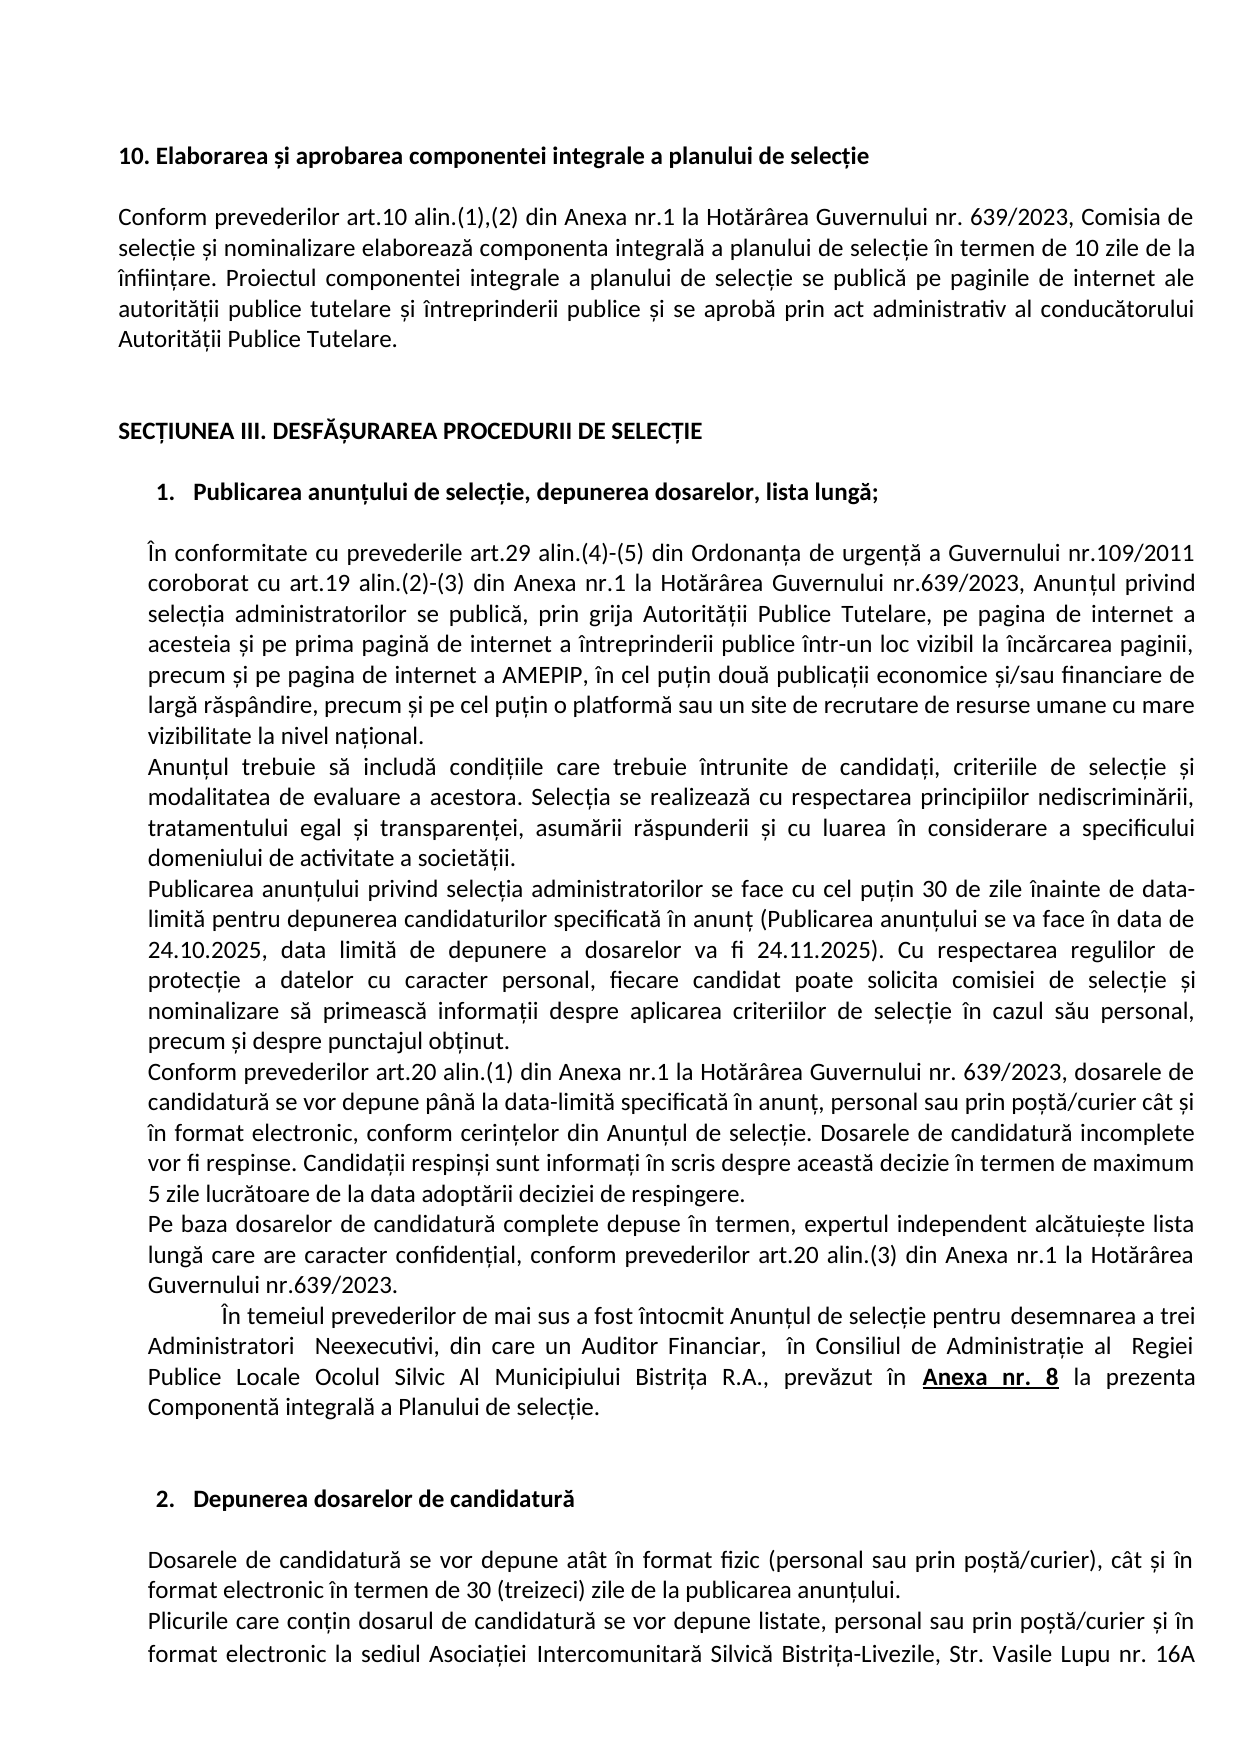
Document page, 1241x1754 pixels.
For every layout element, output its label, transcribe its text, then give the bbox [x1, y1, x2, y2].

text În conformitate cu prevederile art.29 alin.(4)-(5) din Ordonanța de urgență a Guvernului nr.109/2011 coroborat cu art.19 alin.(2)-(3) din Anexa nr.1 la Hotărârea Guvernului nr.639/2023, Anunţul privind selecţia administratorilor se publică, prin grija Autorităţii Publice Tutelare, pe pagina de internet a acesteia şi pe prima pagină de internet a întreprinderii publice într-un loc vizibil la încărcarea paginii, precum şi pe pagina de internet a AMEPIP, în cel puţin două publicaţii economice şi/sau financiare de largă răspândire, precum şi pe cel puţin o platformă sau un site de recrutare de resurse umane cu mare vizibilitate la nivel naţional. [148, 537, 1196, 751]
text Conform prevederilor art.10 alin.(1),(2) din Anexa nr.1 la Hotărârea Guvernului nr. 639/2023, Comisia de selecție și nominalizare elaborează componenta integrală a planului de selecţie în termen de 10 zile de la înfiinţare. Proiectul componentei integrale a planului de selecţie se publică pe paginile de internet ale autorităţii publice tutelare şi întreprinderii publice și se aprobă prin act administrativ al conducătorului Autorității Publice Tutelare. [118, 201, 1196, 354]
text În temeiul prevederilor de mai sus a fost întocmit Anunțul de selecție pentru desemnarea a trei Administratori Neexecutivi, din care un Auditor Financiar, în Consiliul de Administrație al Regiei Publice Locale Ocolul Silvic Al Municipiului Bistrița R.A., prevăzut în Anexa nr. 8 la prezenta Componentă integrală a Planului de selecție. [148, 1300, 1196, 1422]
list Publicarea anunțului de selecție, depunerea dosarelor, lista lungă; [156, 476, 1196, 506]
text SECȚIUNEA III. DESFĂȘURAREA PROCEDURII DE SELECȚIE [118, 415, 1196, 445]
text Conform prevederilor art.20 alin.(1) din Anexa nr.1 la Hotărârea Guvernului nr. 639/2023, dosarele de candidatură se vor depune până la data-limită specificată în anunț, personal sau prin poștă/curier cât și în format electronic, conform cerințelor din Anunțul de selecție. Dosarele de candidatură incomplete vor fi respinse. Candidații respinși sunt informați în scris despre această decizie în termen de maximum 5 zile lucrătoare de la data adoptării deciziei de respingere. [148, 1056, 1196, 1208]
text Pe baza dosarelor de candidatură complete depuse în termen, expertul independent alcătuiește lista lungă care are caracter confidențial, conform prevederilor art.20 alin.(3) din Anexa nr.1 la Hotărârea Guvernului nr.639/2023. [148, 1208, 1196, 1300]
text Anunţul trebuie să includă condiţiile care trebuie întrunite de candidaţi, criteriile de selecţie şi modalitatea de evaluare a acestora. Selecţia se realizează cu respectarea principiilor nediscriminării, tratamentului egal şi transparenţei, asumării răspunderii şi cu luarea în considerare a specificului domeniului de activitate a societăţii. [148, 751, 1196, 873]
text Publicarea anunţului privind selecţia administratorilor se face cu cel puţin 30 de zile înainte de data-limită pentru depunerea candidaturilor specificată în anunţ (Publicarea anunțului se va face în data de 24.10.2025, data limită de depunere a dosarelor va fi 24.11.2025). Cu respectarea regulilor de protecţie a datelor cu caracter personal, fiecare candidat poate solicita comisiei de selecţie şi nominalizare să primească informaţii despre aplicarea criteriilor de selecţie în cazul său personal, precum şi despre punctajul obţinut. [148, 873, 1196, 1056]
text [148, 1605, 1196, 1670]
text 10. Elaborarea și aprobarea componentei integrale a planului de selecție [118, 140, 1196, 171]
text Dosarele de candidatură se vor depune atât în format fizic (personal sau prin poștă/curier), cât și în format electronic în termen de 30 (treizeci) zile de la publicarea anunțului. [148, 1544, 1196, 1605]
list Depunerea dosarelor de candidatură [156, 1483, 1196, 1514]
